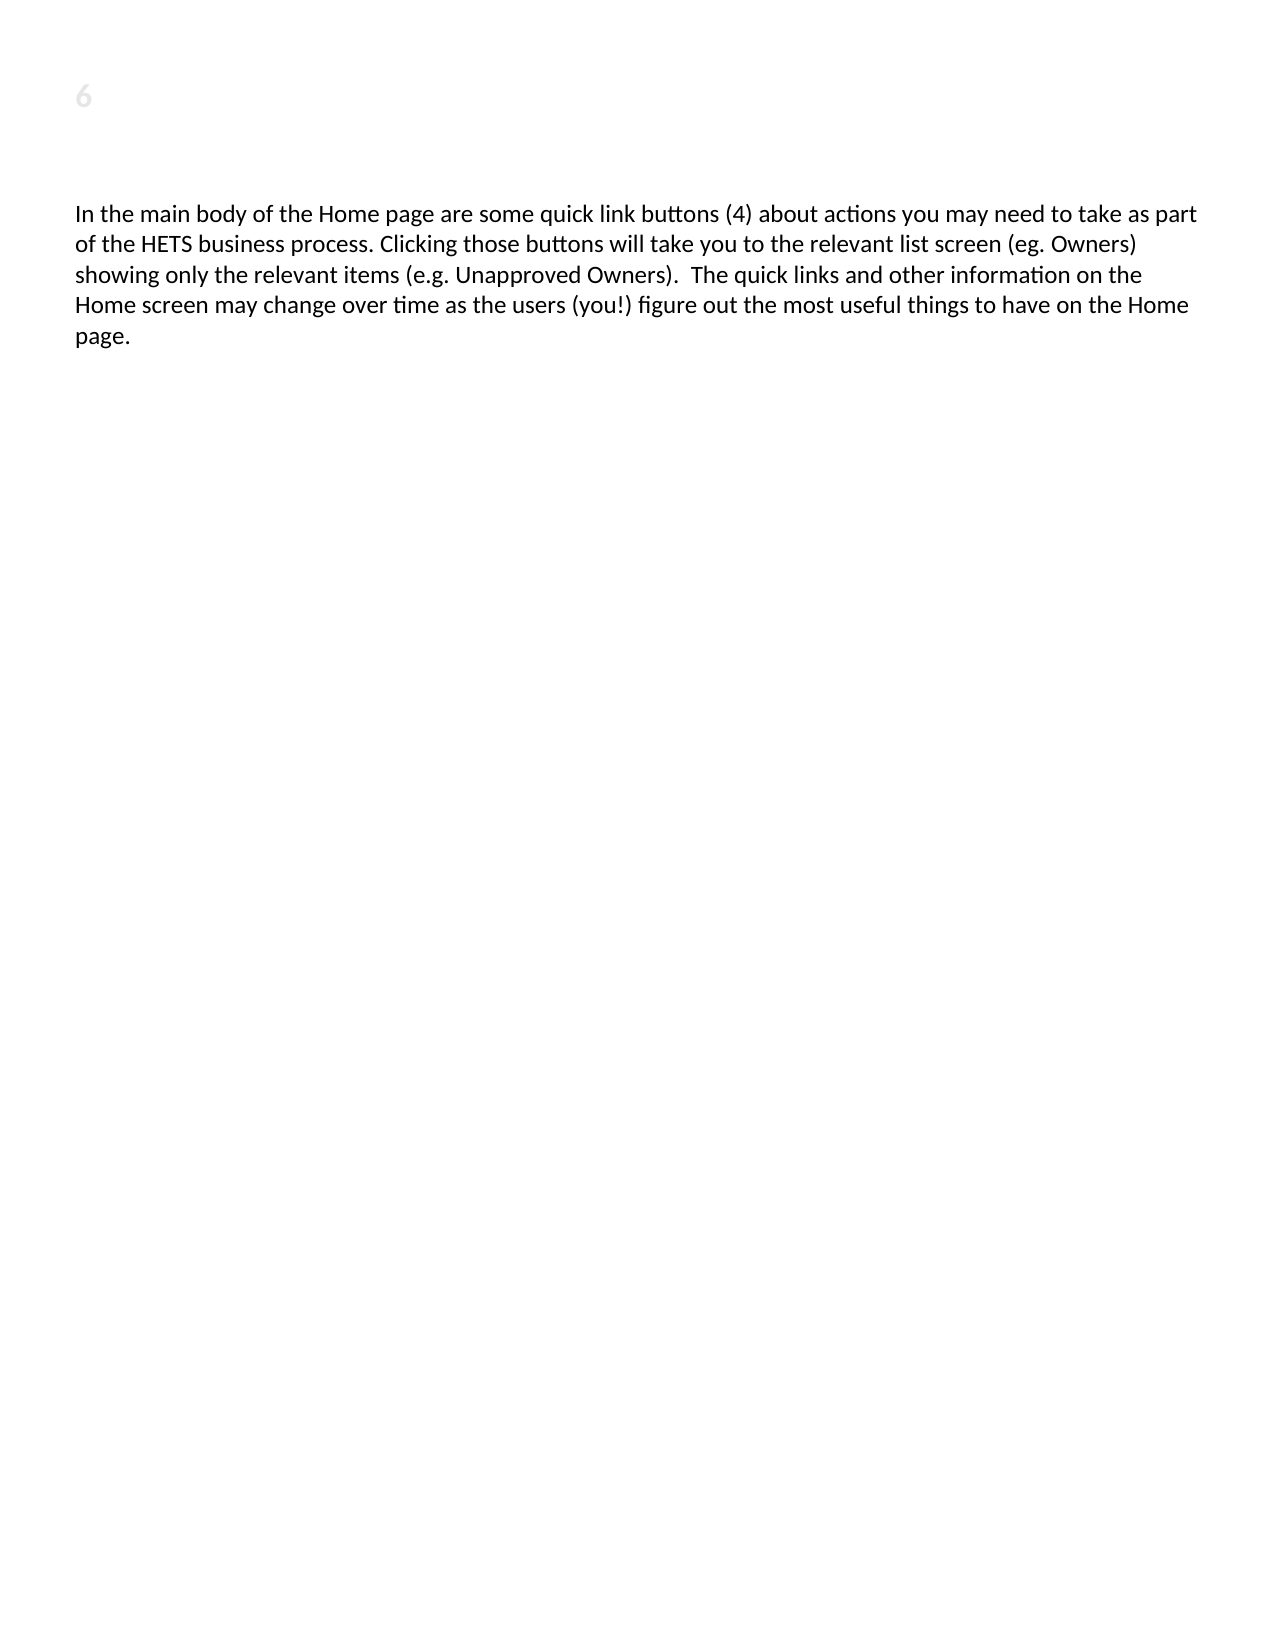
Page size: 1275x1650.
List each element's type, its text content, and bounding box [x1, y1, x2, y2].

text In the main body of the Home page are some quick link buttons (4) about actions you may need to take as part of the HETS business process. Clicking those buttons will take you to the relevant list screen (eg. Owners) showing only the relevant items (e.g. Unapproved Owners). The quick links and other information on the Home screen may change over time as the users (you!) figure out the most useful things to have on the Home page. [75, 198, 1200, 351]
